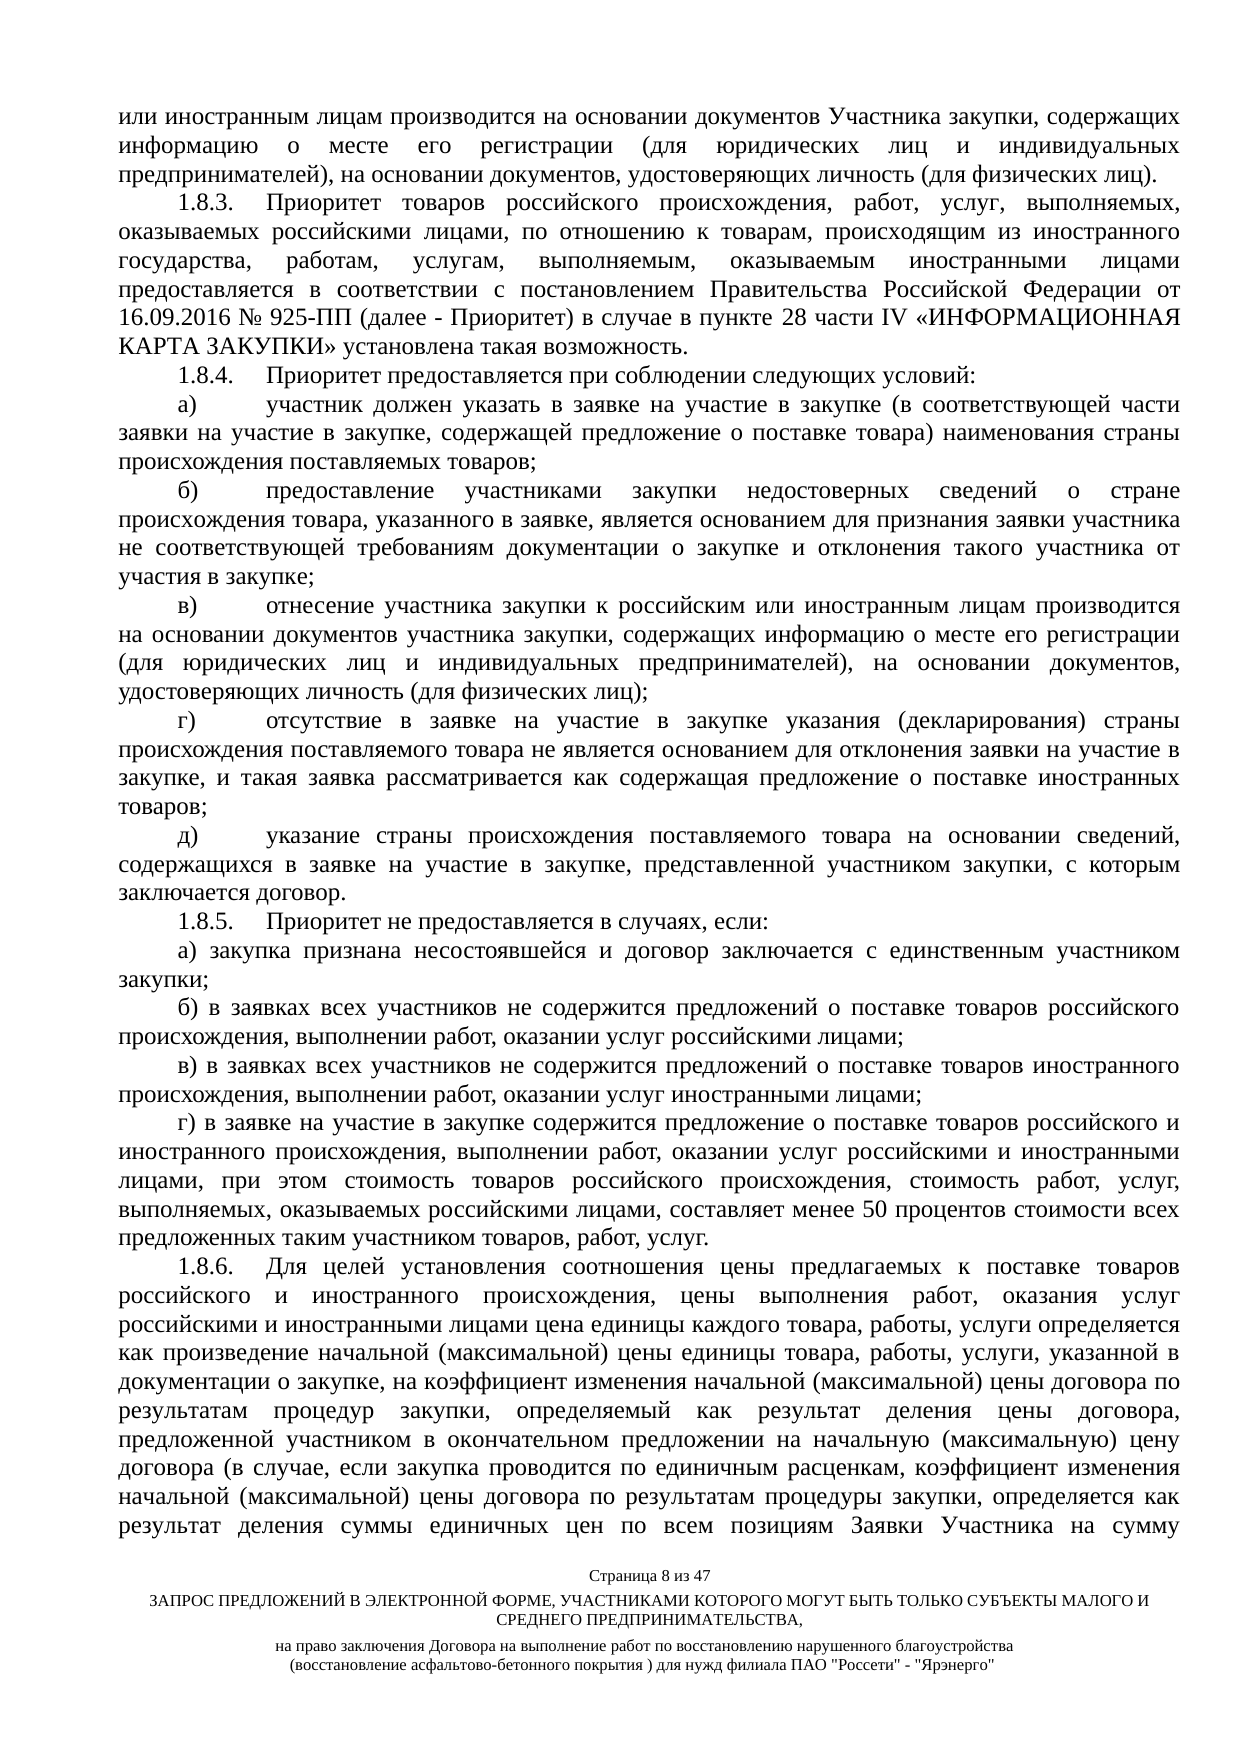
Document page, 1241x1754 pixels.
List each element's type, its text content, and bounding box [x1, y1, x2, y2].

list отнесение участника закупки к российским или иностранным лицам производится на основании документов участника закупки, содержащих информацию о месте его регистрации (для юридических лиц и индивидуальных предпринимателей), на основании документов, удостоверяющих личность (для физических лиц); [118, 590, 1181, 705]
list отсутствие в заявке на участие в закупке указания (декларирования) страны происхождения поставляемого товара не является основанием для отклонения заявки на участие в закупке, и такая заявка рассматривается как содержащая предложение о поставке иностранных товаров; [118, 705, 1181, 820]
subtitle Приоритет предоставляется при соблюдении следующих условий: [118, 360, 1181, 389]
list а) закупка признана несостоявшейся и договор заключается с единственным участником закупки; [118, 935, 1181, 992]
list предоставление участниками закупки недостоверных сведений о стране происхождения товара, указанного в заявке, является основанием для признания заявки участника не соответствующей требованиям документации о закупке и отклонения такого участника от участия в закупке; [118, 475, 1181, 590]
subtitle Приоритет не предоставляется в случаях, если: [118, 906, 1181, 935]
list г) в заявке на участие в закупке содержится предложение о поставке товаров российского и иностранного происхождения, выполнении работ, оказании услуг российскими и иностранными лицами, при этом стоимость товаров российского происхождения, стоимость работ, услуг, выполняемых, оказываемых российскими лицами, составляет менее 50 процентов стоимости всех предложенных таким участником товаров, работ, услуг. [118, 1107, 1181, 1251]
list указание страны происхождения поставляемого товара на основании сведений, содержащихся в заявке на участие в закупке, представленной участником закупки, с которым заключается договор. [118, 820, 1181, 906]
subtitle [118, 1251, 1181, 1539]
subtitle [118, 101, 1181, 187]
list участник должен указать в заявке на участие в закупке (в соответствующей части заявки на участие в закупке, содержащей предложение о поставке товара) наименования страны происхождения поставляемых товаров; [118, 389, 1181, 475]
list в) в заявках всех участников не содержится предложений о поставке товаров иностранного происхождения, выполнении работ, оказании услуг иностранными лицами; [118, 1050, 1181, 1107]
list б) в заявках всех участников не содержится предложений о поставке товаров российского происхождения, выполнении работ, оказании услуг российскими лицами; [118, 992, 1181, 1050]
subtitle Приоритет товаров российского происхождения, работ, услуг, выполняемых, оказываемых российскими лицами, по отношению к товарам, происходящим из иностранного государства, работам, услугам, выполняемым, оказываемым иностранными лицами предоставляется в соответствии с постановлением Правительства Российской Федерации от 16.09.2016 № 925-ПП (далее - Приоритет) в случае в пункте 28 части IV «ИНФОРМАЦИОННАЯ КАРТА ЗАКУПКИ» установлена такая возможность. [118, 187, 1181, 360]
